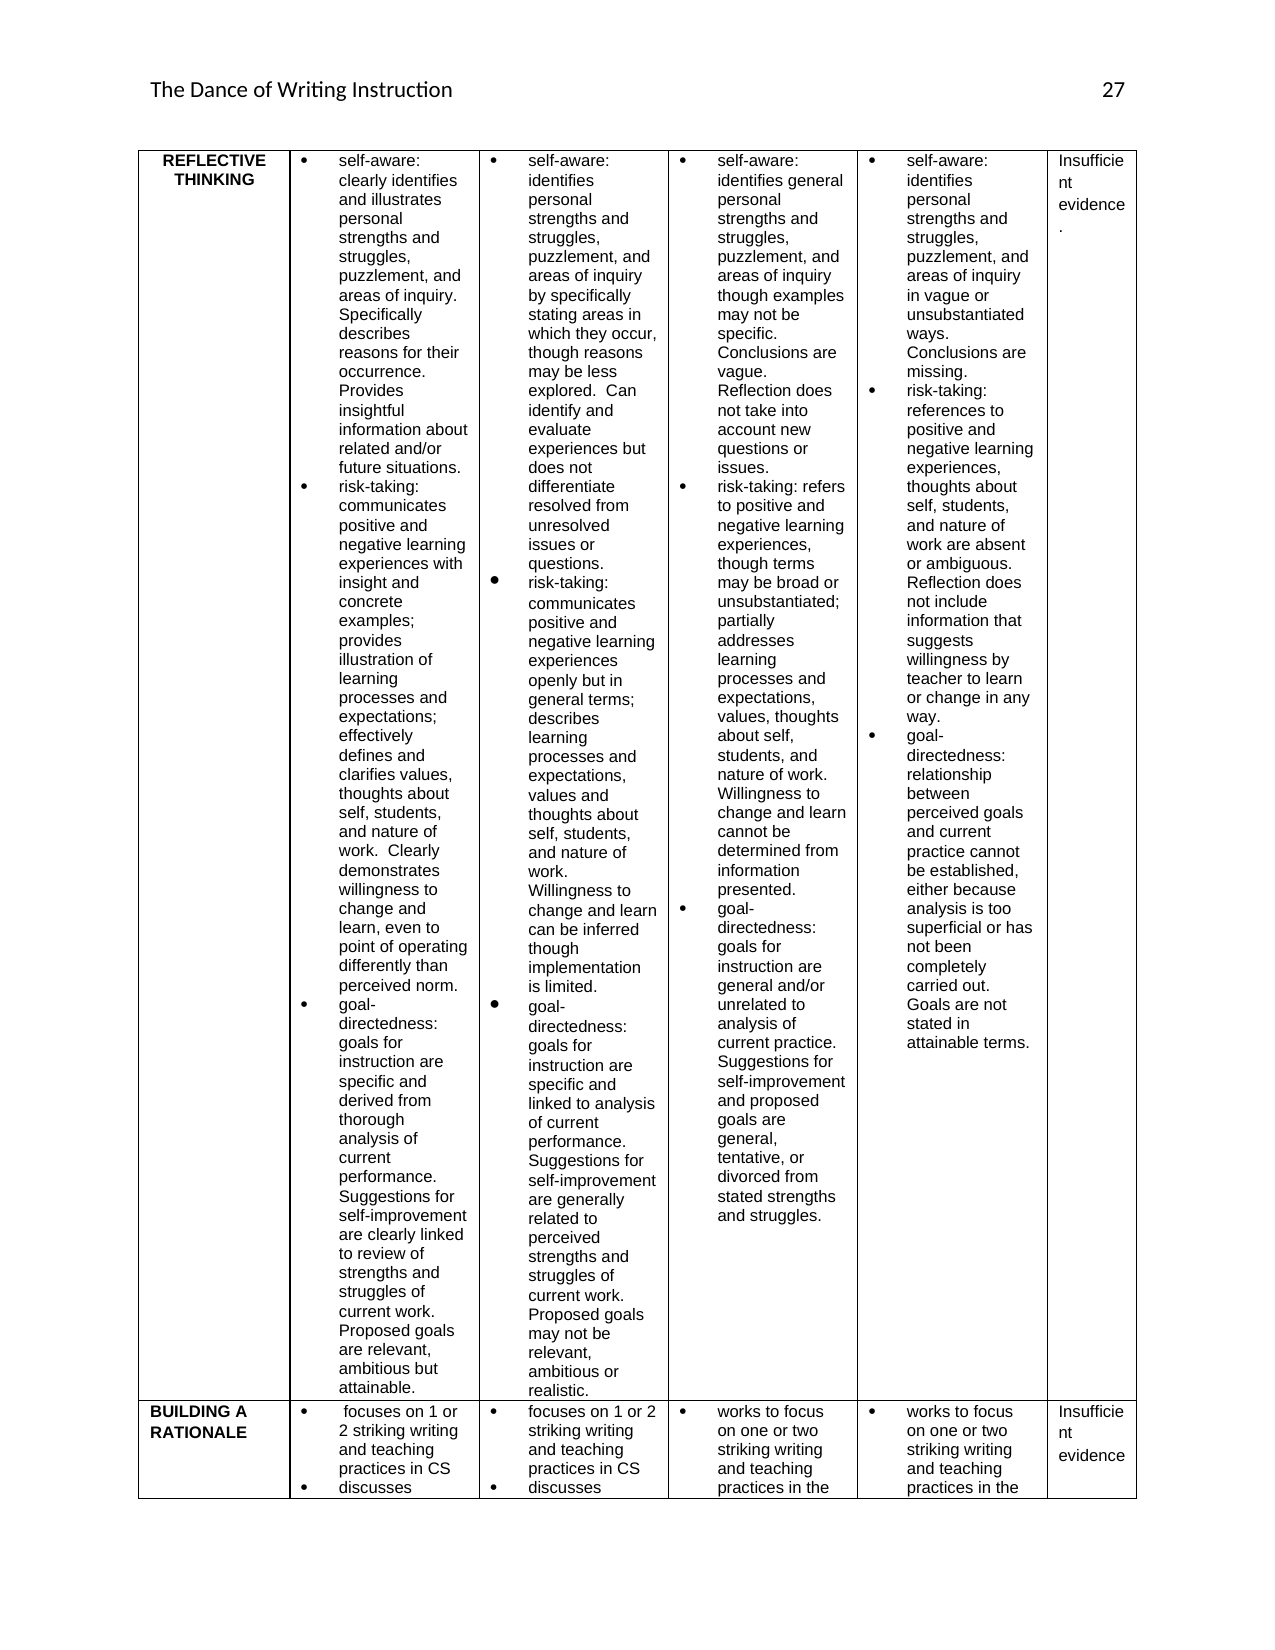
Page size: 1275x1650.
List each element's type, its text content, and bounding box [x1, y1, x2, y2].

table_header Insufficient evidence. [1048, 151, 1136, 1400]
table_header REFLECTIVE THINKING [139, 151, 289, 1400]
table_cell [669, 1401, 857, 1497]
table_header self-aware: identifies personal strengths and struggles, puzzlement, and areas of inquiry by specifically stating areas in which they occur, though reasons may be less explored. Can identify and evaluate experiences but does not differentiate resolved from unresolved issues or questions. risk-taking: communicates positive and negative learning experiences openly but in general terms; describes learning processes and expectations, values and thoughts about self, students, and nature of work. Willingness to change and learn can be inferred though implementation is limited. goal-directedness: goals for instruction are specific and linked to analysis of current performance. Suggestions for self-improvement are generally related to perceived strengths and struggles of current work. Proposed goals may not be relevant, ambitious or realistic. [480, 151, 668, 1400]
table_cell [480, 1401, 668, 1497]
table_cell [858, 1401, 1047, 1497]
table_header self-aware: clearly identifies and illustrates personal strengths and struggles, puzzlement, and areas of inquiry. Specifically describes reasons for their occurrence. Provides insightful information about related and/or future situations. risk-taking: communicates positive and negative learning experiences with insight and concrete examples; provides illustration of learning processes and expectations; effectively defines and clarifies values, thoughts about self, students, and nature of work. Clearly demonstrates willingness to change and learn, even to point of operating differently than perceived norm. goal-directedness: goals for instruction are specific and derived from thorough analysis of current performance. Suggestions for self-improvement are clearly linked to review of strengths and struggles of current work. Proposed goals are relevant, ambitious but attainable. [291, 151, 479, 1400]
table_header self-aware: identifies personal strengths and struggles, puzzlement, and areas of inquiry in vague or unsubstantiated ways. Conclusions are missing. risk-taking: references to positive and negative learning experiences, thoughts about self, students, and nature of work are absent or ambiguous. Reflection does not include information that suggests willingness by teacher to learn or change in any way. goal-directedness: relationship between perceived goals and current practice cannot be established, either because analysis is too superficial or has not been completely carried out. Goals are not stated in attainable terms. [858, 151, 1047, 1400]
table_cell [139, 1401, 289, 1497]
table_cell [291, 1401, 479, 1497]
table_header self-aware: identifies general personal strengths and struggles, puzzlement, and areas of inquiry though examples may not be specific. Conclusions are vague. Reflection does not take into account new questions or issues. risk-taking: refers to positive and negative learning experiences, though terms may be broad or unsubstantiated; partially addresses learning processes and expectations, values, thoughts about self, students, and nature of work. Willingness to change and learn cannot be determined from information presented. goal-directedness: goals for instruction are general and/or unrelated to analysis of current practice. Suggestions for self-improvement and proposed goals are general, tentative, or divorced from stated strengths and struggles. [669, 151, 857, 1400]
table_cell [1048, 1401, 1136, 1497]
